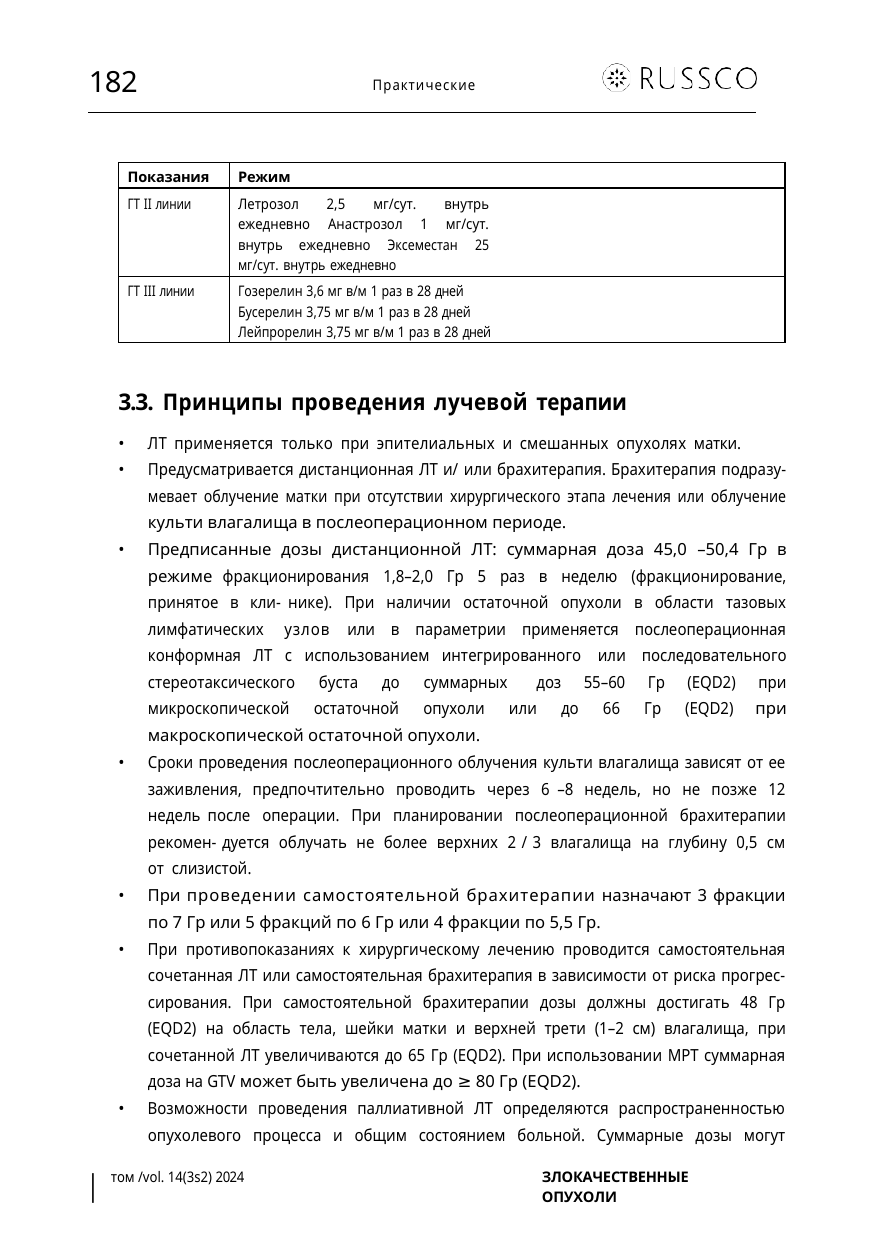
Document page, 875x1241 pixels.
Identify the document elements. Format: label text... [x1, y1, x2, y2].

picture [681, 67, 693, 89]
table_cell ГТ II линии [119, 189, 229, 276]
picture [698, 67, 710, 89]
picture [736, 67, 757, 89]
list Предписанные дозы дистанционной ЛТ: суммарная доза 45,0 –50,4 Гр в режиме фракционирования 1,8–2,0 Гр 5 раз в неделю (фракционирование, принятое в кли- нике). При наличии остаточной опухоли в области тазовых лимфатических узлов или в параметрии применяется послеоперационная конформная ЛТ с использованием интегрированного или последовательного стереотаксического буста до суммарных доз 55–60 Гр (EQD2) при микроскопической остаточной опухоли или до 66 Гр (EQD2) при макроскопической остаточной опухоли. [118, 538, 787, 746]
list ЛТ применяется только при эпителиальных и смешанных опухолях матки. [118, 431, 800, 454]
list Сроки проведения послеоперационного облучения культи влагалища зависят от ее заживления, предпочтительно проводить через 6 –8 недель, но не позже 12 недель после операции. При планировании послеоперационной брахитерапии рекомен- дуется облучать не более верхних 2 / 3 влагалища на глубину 0,5 см от слизистой. [118, 751, 786, 880]
list При проведении самостоятельной брахитерапии назначают 3 фракции по 7 Гр или 5 фракций по 6 Гр или 4 фракции по 5,5 Гр. [118, 884, 785, 933]
picture [659, 67, 675, 89]
list Предусматривается дистанционная ЛТ и/ или брахитерапия. Брахитерапия подразу- мевает облучение матки при отсутствии хирургического этапа лечения или облучение культи влагалища в послеоперационном периоде. [118, 458, 786, 533]
picture [602, 63, 631, 92]
table_cell ГТ III линии [119, 277, 229, 342]
table_header Режим [230, 163, 784, 187]
picture [641, 67, 654, 89]
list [118, 1097, 786, 1146]
subtitle Принципы проведения лучевой терапии [118, 386, 800, 417]
table_header Показания [119, 163, 229, 187]
table_cell Гозерелин 3,6 мг в/м 1 раз в 28 дней Бусерелин 3,75 мг в/м 1 раз в 28 дней Лейпрорелин 3,75 мг в/м 1 раз в 28 дней [230, 277, 784, 342]
table_cell Летрозол 2,5 мг/сут. внутрь ежедневно Анастрозол 1 мг/сут. внутрь ежедневно Эксеместан 25 мг/сут. внутрь ежедневно [230, 189, 784, 276]
list При противопоказаниях к хирургическому лечению проводится самостоятельная сочетанная ЛТ или самостоятельная брахитерапия в зависимости от риска прогрес- сирования. При самостоятельной брахитерапии дозы должны достигать 48 Гр (EQD2) на область тела, шейки матки и верхней трети (1–2 см) влагалища, при сочетанной ЛТ увеличиваются до 65 Гр (EQD2). При использовании МРТ суммарная доза на GTV может быть увеличена до ≥ 80 Гр (EQD2). [118, 937, 786, 1093]
picture [715, 67, 731, 89]
